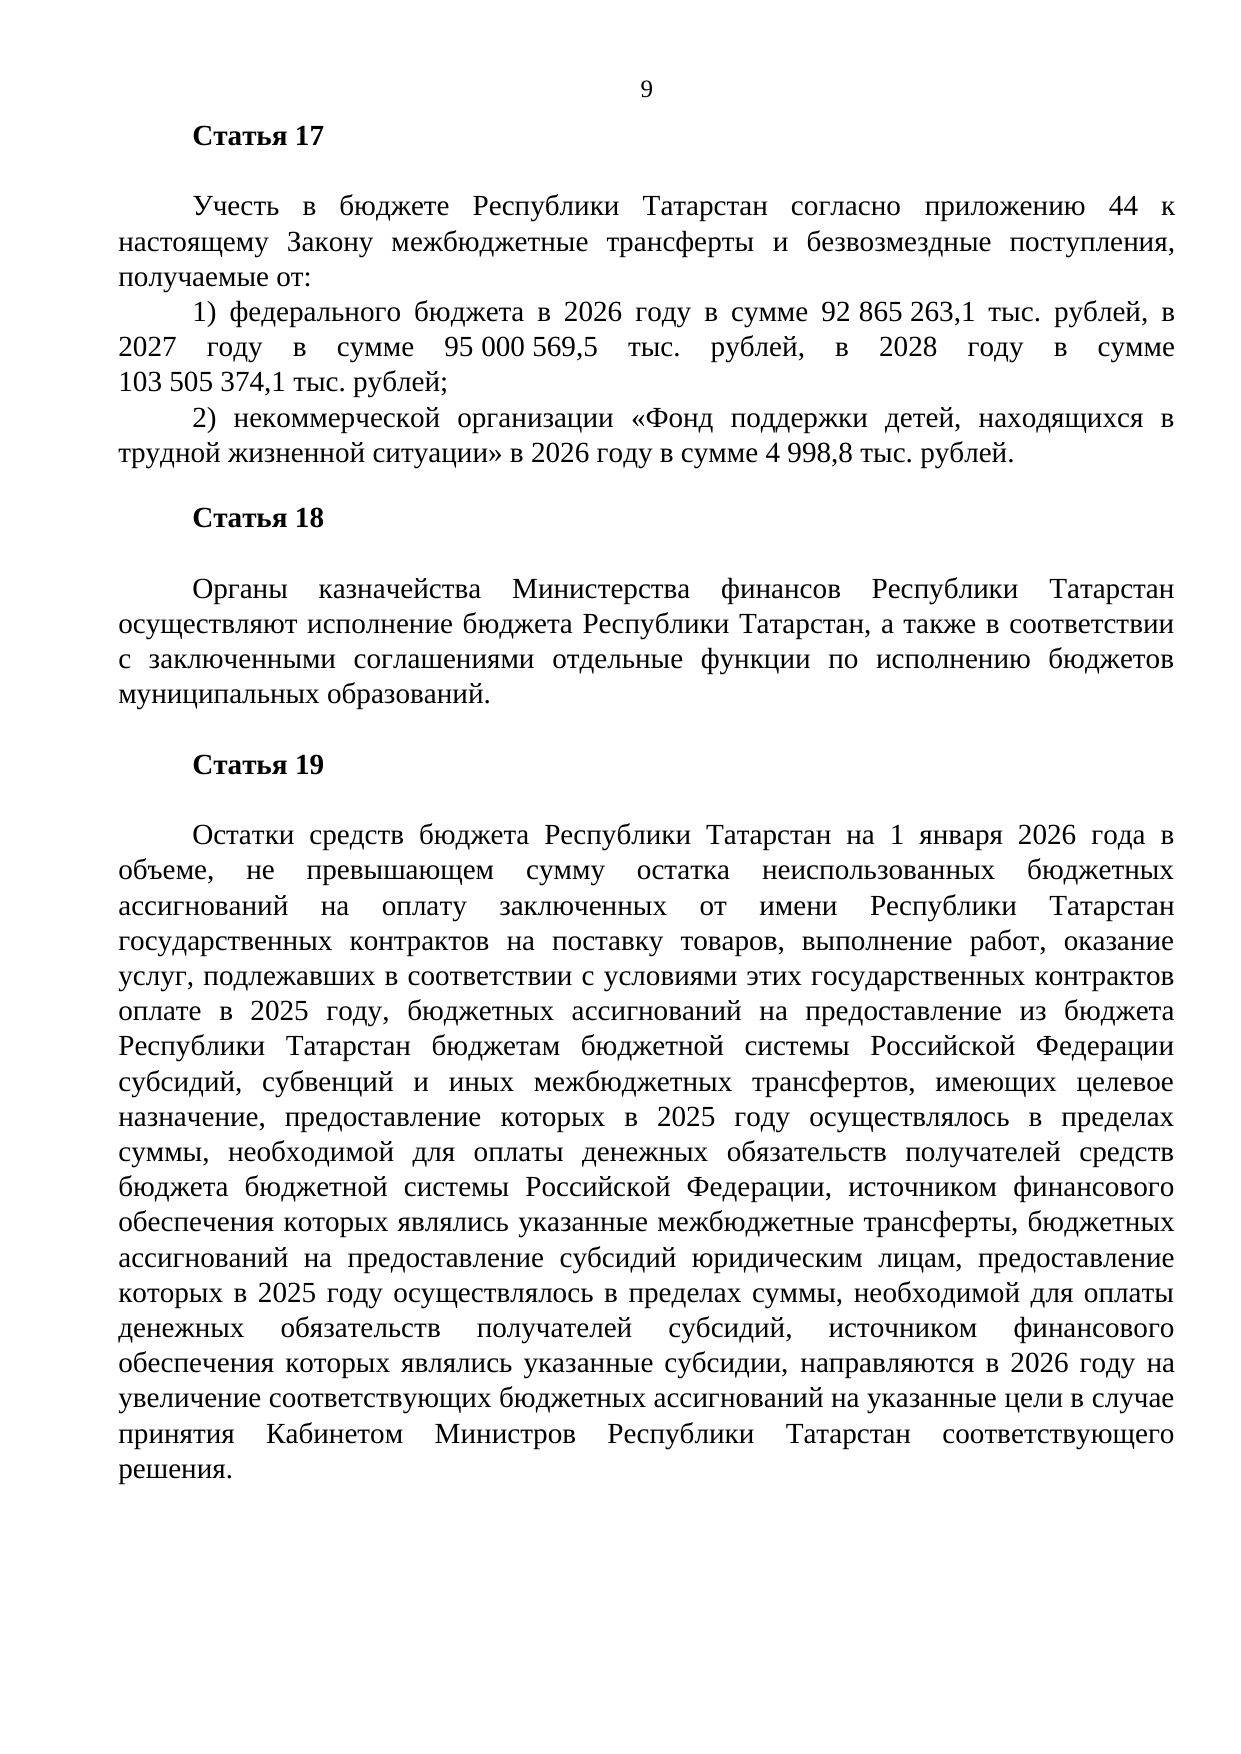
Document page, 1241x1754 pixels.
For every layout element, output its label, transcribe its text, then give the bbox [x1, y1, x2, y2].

text Статья 17 [118, 118, 1175, 152]
text Остатки средств бюджета Республики Татарстан на 1 января 2026 года в объеме, не превышающем сумму остатка неиспользованных бюджетных ассигнований на оплату заключенных от имени Республики Татарстан государственных контрактов на поставку товаров, выполнение работ, оказание услуг, подлежавших в соответствии с условиями этих государственных контрактов оплате в 2025 году, бюджетных ассигнований на предоставление из бюджета Республики Татарстан бюджетам бюджетной системы Российской Федерации субсидий, субвенций и иных межбюджетных трансфертов, имеющих целевое назначение, предоставление которых в 2025 году осуществлялось в пределах суммы, необходимой для оплаты денежных обязательств получателей средств бюджета бюджетной системы Российской Федерации, источником финансового обеспечения которых являлись указанные межбюджетные трансферты, бюджетных ассигнований на предоставление субсидий юридическим лицам, предоставление которых в 2025 году осуществлялось в пределах суммы, необходимой для оплаты денежных обязательств получателей субсидий, источником финансового обеспечения которых являлись указанные субсидии, направляются в 2026 году на увеличение соответствующих бюджетных ассигнований на указанные цели в случае принятия Кабинетом Министров Республики Татарстан соответствующего решения. [118, 817, 1175, 1484]
text Органы казначейства Министерства финансов Республики Татарстан осуществляют исполнение бюджета Республики Татарстан, а также в соответствии с заключенными соглашениями отдельные функции по исполнению бюджетов муниципальных образований. [118, 571, 1175, 710]
text Статья 18 [118, 500, 1175, 534]
text 2) некоммерческой организации «Фонд поддержки детей, находящихся в трудной жизненной ситуации» в 2026 году в сумме 4 998,8 тыс. рублей. [118, 400, 1175, 468]
text Статья 19 [118, 747, 1175, 780]
text Учесть в бюджете Республики Татарстан согласно приложению 44 к настоящему Закону межбюджетные трансферты и безвозмездные поступления, получаемые от: [118, 188, 1175, 292]
text 1) федерального бюджета в 2026 году в сумме 92 865 263,1 тыс. рублей, в 2027 году в сумме 95 000 569,5 тыс. рублей, в 2028 году в сумме 103 505 374,1 тыс. рублей; [118, 294, 1175, 398]
